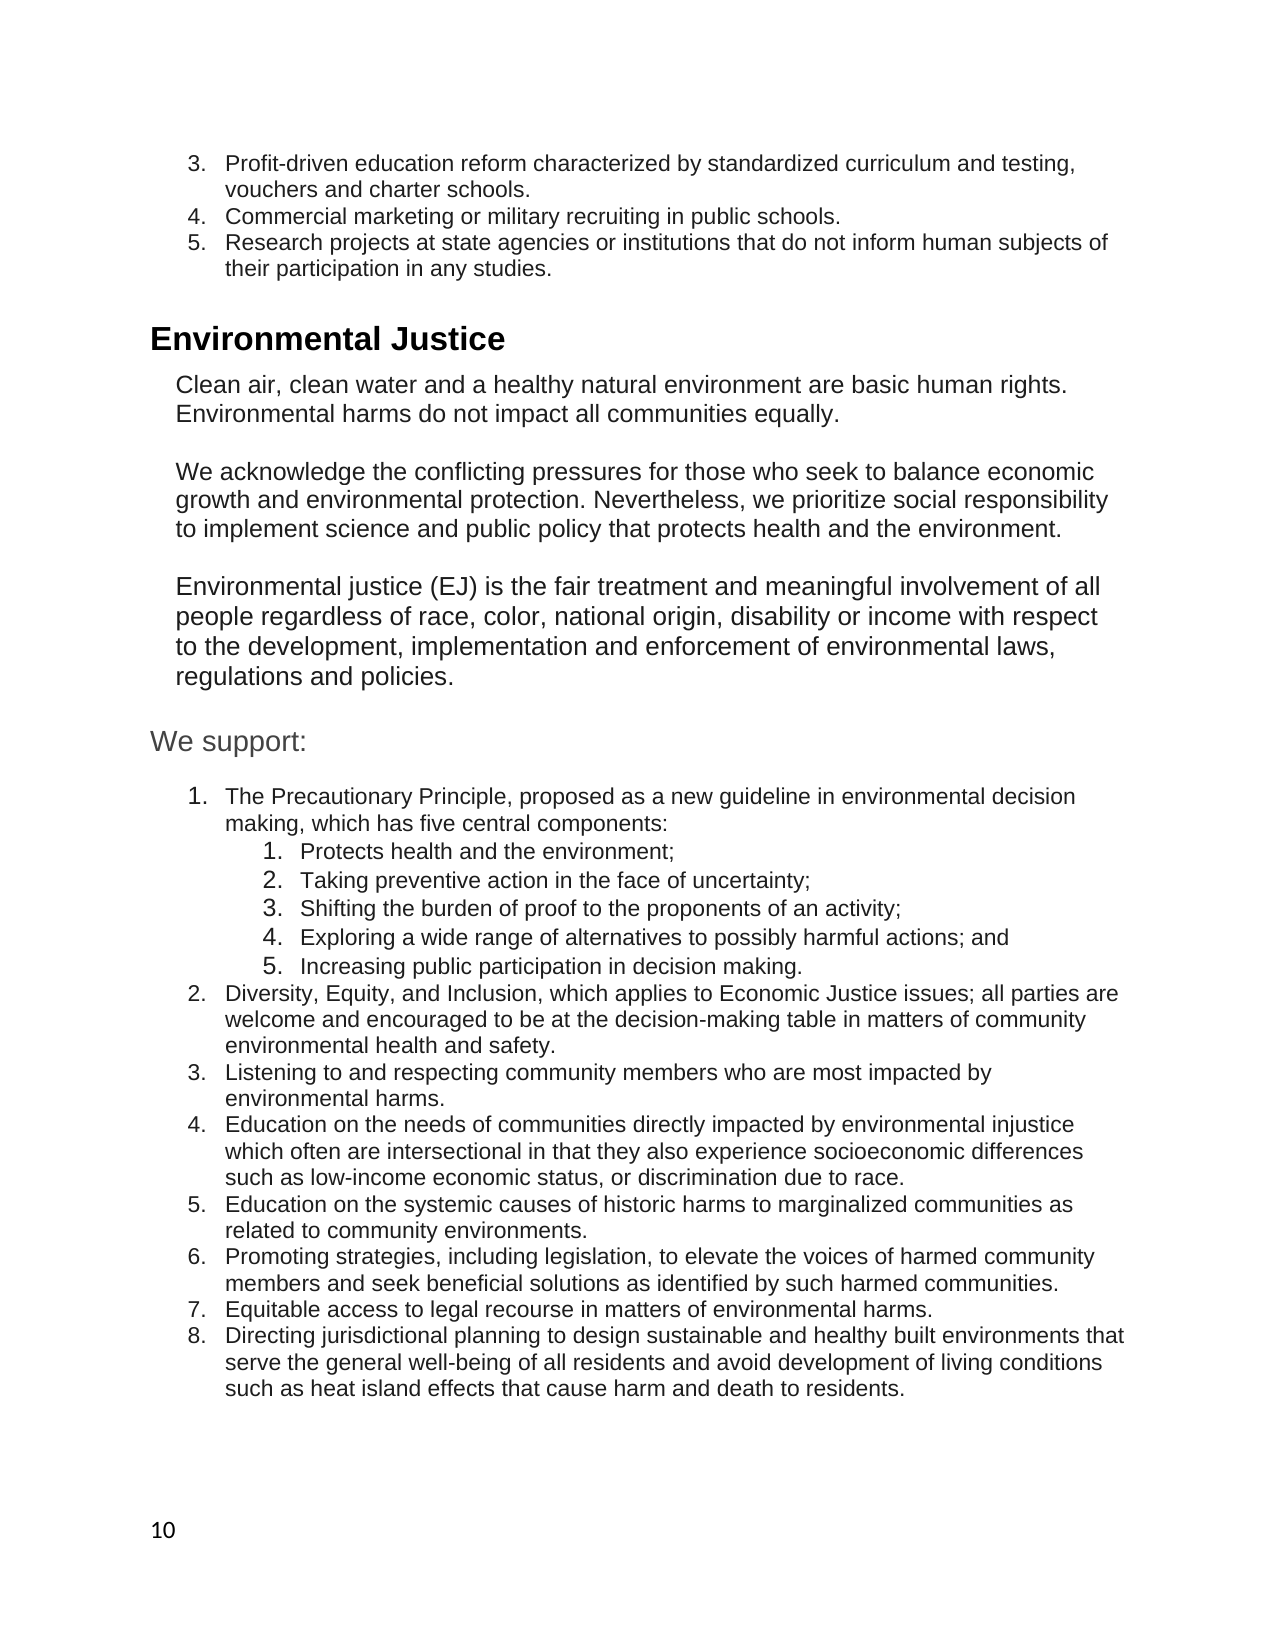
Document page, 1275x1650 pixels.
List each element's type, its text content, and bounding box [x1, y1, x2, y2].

text We support: [150, 724, 1125, 758]
list Taking preventive action in the face of uncertainty; [262, 865, 1125, 893]
text Environmental Justice [150, 319, 1125, 358]
list Education on the systemic causes of historic harms to marginalized communities as related to community environments. [187, 1191, 1125, 1243]
text Clean air, clean water and a healthy natural environment are basic human rights. Environmental harms do not impact all communities equally. [175, 370, 1125, 428]
list Listening to and respecting community members who are most impacted by environmental harms. [187, 1059, 1125, 1111]
list Increasing public participation in decision making. [262, 951, 1125, 980]
list Diversity, Equity, and Inclusion, which applies to Economic Justice issues; all parties are welcome and encouraged to be at the decision-making table in matters of community environmental health and safety. [187, 980, 1125, 1059]
list Directing jurisdictional planning to design sustainable and healthy built environments that serve the general well-being of all residents and avoid development of living conditions such as heat island effects that cause harm and death to residents. [187, 1322, 1125, 1401]
list Equitable access to legal recourse in matters of environmental harms. [187, 1296, 1125, 1322]
list Profit-driven education reform characterized by standardized curriculum and testing, vouchers and charter schools. [187, 150, 1125, 203]
list Exploring a wide range of alternatives to possibly harmful actions; and [262, 922, 1125, 951]
list Education on the needs of communities directly impacted by environmental injustice which often are intersectional in that they also experience socioeconomic differences such as low-income economic status, or discrimination due to race. [187, 1111, 1125, 1191]
list Research projects at state agencies or institutions that do not inform human subjects of their participation in any studies. [187, 229, 1125, 282]
list Shifting the burden of proof to the proponents of an activity; [262, 893, 1125, 922]
list Promoting strategies, including legislation, to elevate the voices of harmed community members and seek beneficial solutions as identified by such harmed communities. [187, 1243, 1125, 1296]
list The Precautionary Principle, proposed as a new guideline in environmental decision making, which has five central components: [187, 781, 1125, 836]
text Environmental justice (EJ) is the fair treatment and meaningful involvement of all people regardless of race, color, national origin, disability or income with respect to the development, implementation and enforcement of environmental laws, regulations and policies. [455, 571, 1125, 691]
list Protects health and the environment; [262, 836, 1125, 865]
list Commercial marketing or military recruiting in public schools. [187, 203, 1125, 229]
